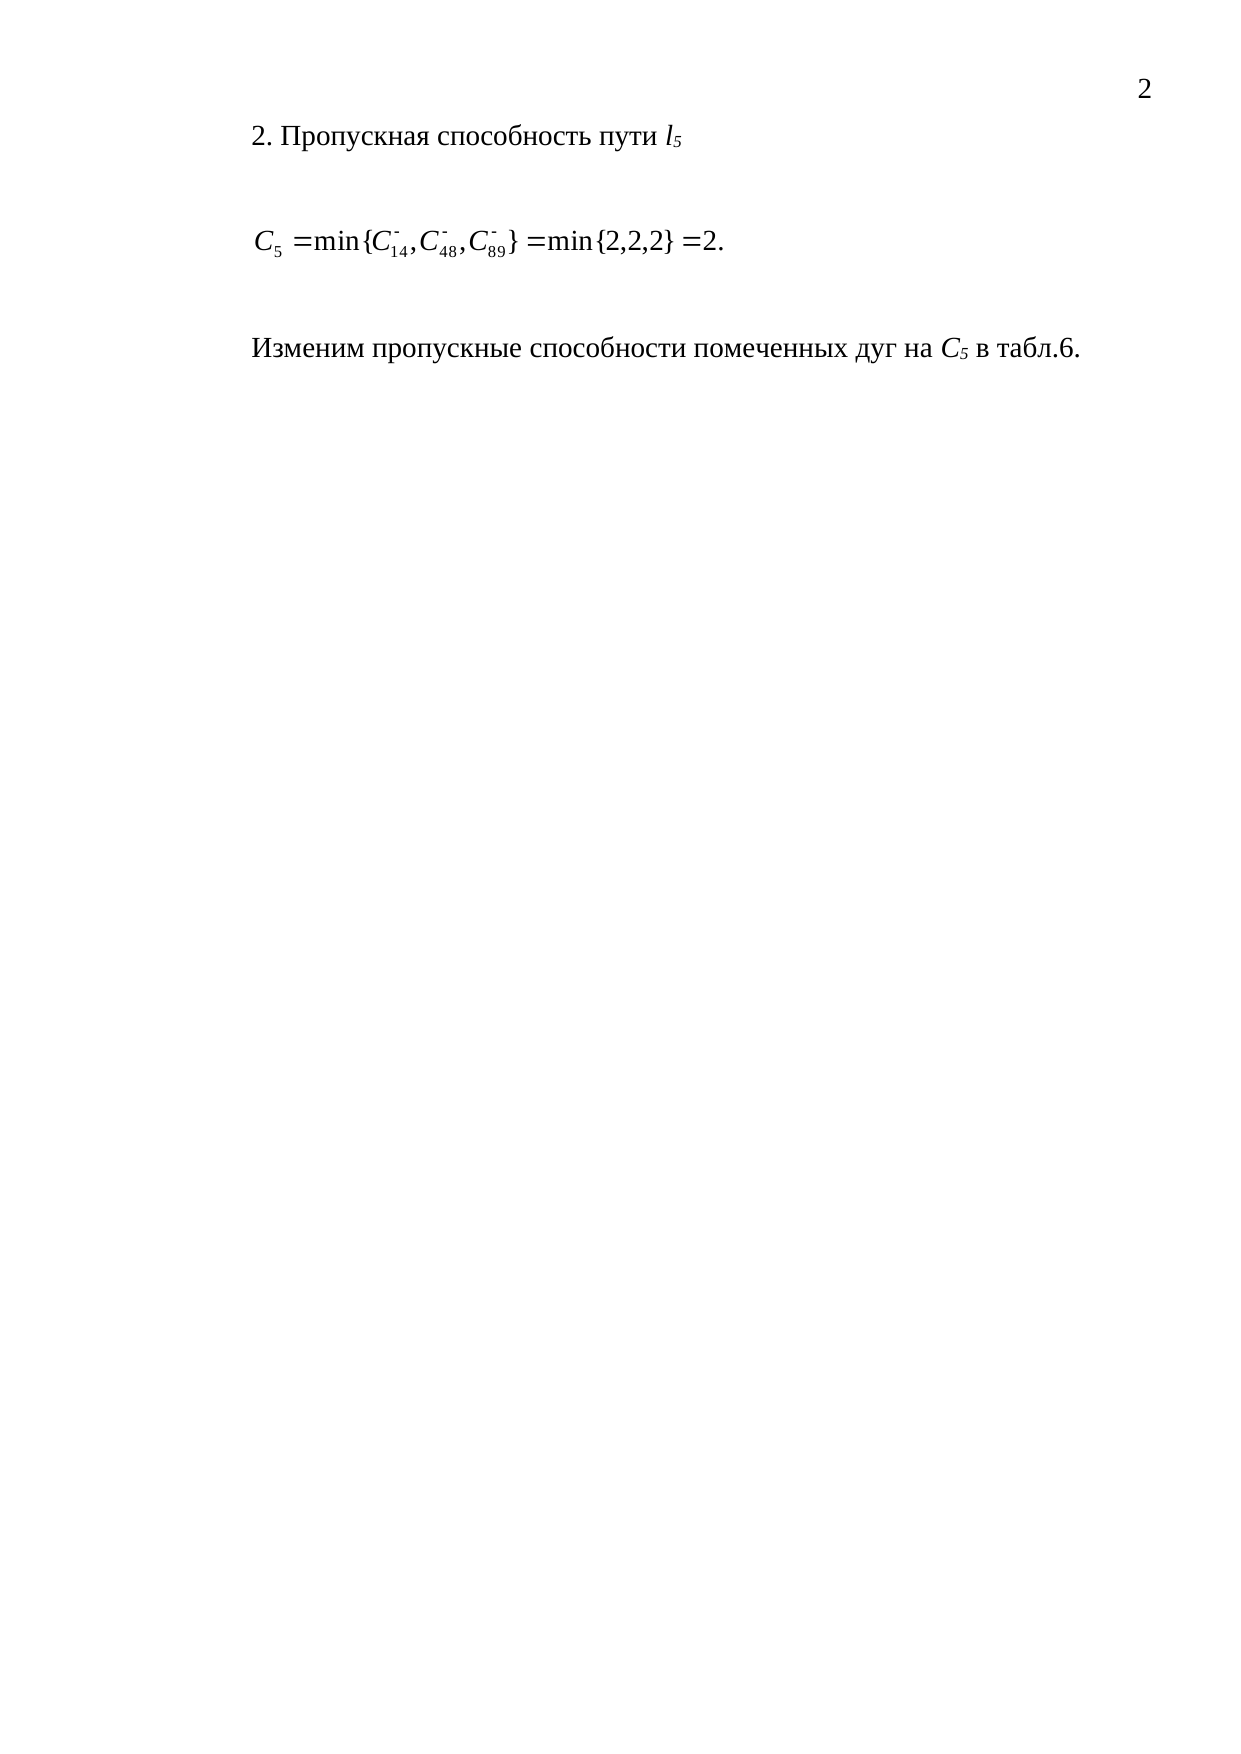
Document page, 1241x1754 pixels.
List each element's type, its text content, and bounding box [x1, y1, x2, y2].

text 2. Пропускная способность пути l5 [177, 118, 1152, 152]
text Изменим пропускные способности помеченных дуг на С5 в табл.6. [177, 330, 1152, 363]
